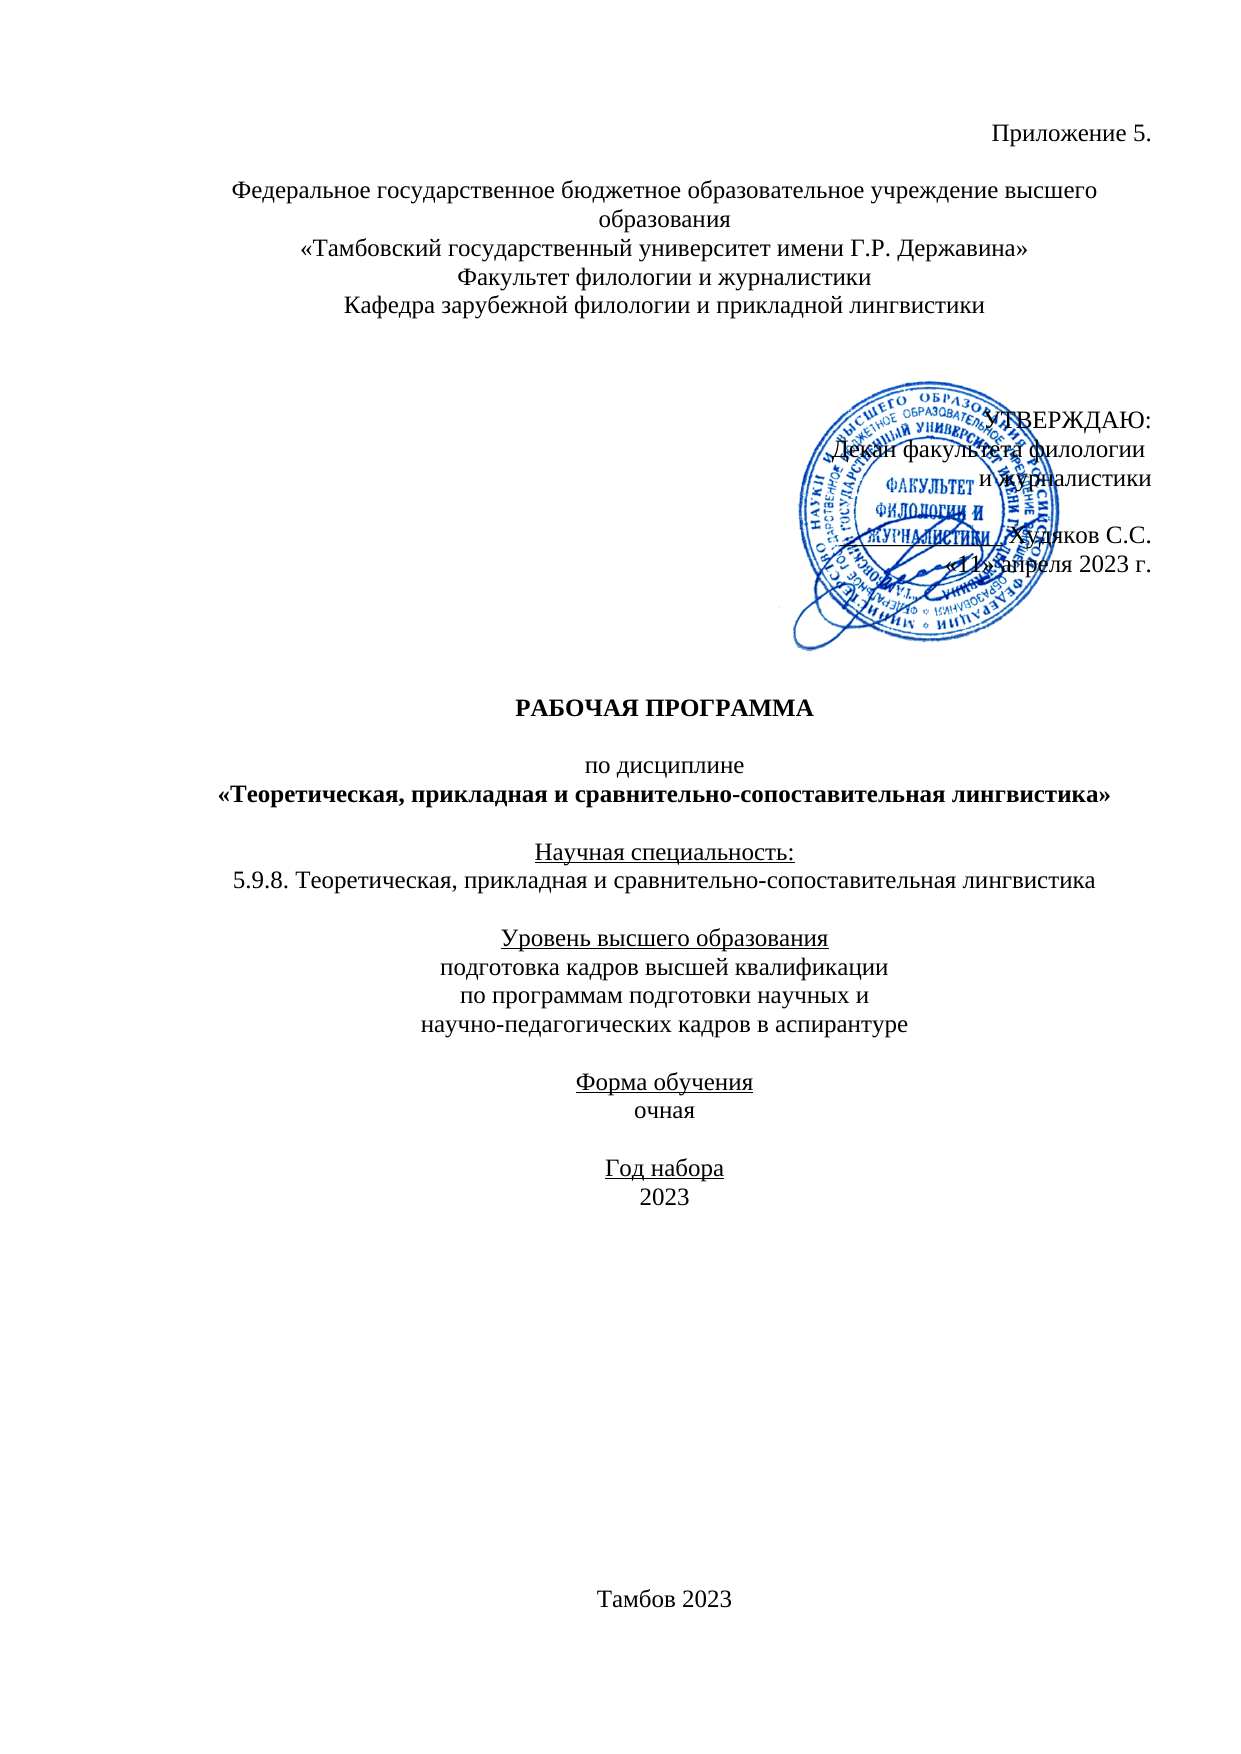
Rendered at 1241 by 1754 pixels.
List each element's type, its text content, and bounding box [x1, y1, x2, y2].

text Факультет филологии и журналистики [177, 262, 1152, 291]
text «11» апреля 2023 г. [177, 549, 1152, 578]
text очная [177, 1096, 1152, 1124]
text Научная специальность: [177, 837, 1152, 866]
text 2023 [177, 1182, 1152, 1211]
text «Тамбовский государственный университет имени Г.Р. Державина» [177, 233, 1152, 262]
text РАБОЧАЯ ПРОГРАММА [177, 693, 1152, 722]
text научно-педагогических кадров в аспирантуре [177, 1009, 1152, 1038]
text по программам подготовки научных и [177, 981, 1152, 1009]
text Год набора [177, 1153, 1152, 1182]
text Федеральное государственное бюджетное образовательное учреждение высшего образования [177, 176, 1152, 233]
picture [776, 578, 1070, 658]
text «Теоретическая, прикладная и сравнительно-сопоставительная лингвистика» [177, 779, 1152, 808]
text Уровень высшего образования [177, 923, 1152, 952]
picture [776, 492, 1070, 521]
text УТВЕРЖДАЮ: [177, 406, 1152, 434]
text Форма обучения [177, 1067, 1152, 1096]
text по дисциплине [177, 751, 1152, 779]
text Декан факультета филологии и журналистики [177, 434, 1152, 492]
text 5.9.8. Теоретическая, прикладная и сравнительно-сопоставительная лингвистика [177, 866, 1152, 894]
text _____________ Худяков С.С. [177, 521, 1152, 549]
picture [776, 372, 1070, 406]
text подготовка кадров высшей квалификации [177, 952, 1152, 981]
list Приложение 5. [177, 118, 1152, 147]
text Кафедра зарубежной филологии и прикладной лингвистики [177, 291, 1152, 319]
text Тамбов 2023 [177, 1584, 1152, 1613]
